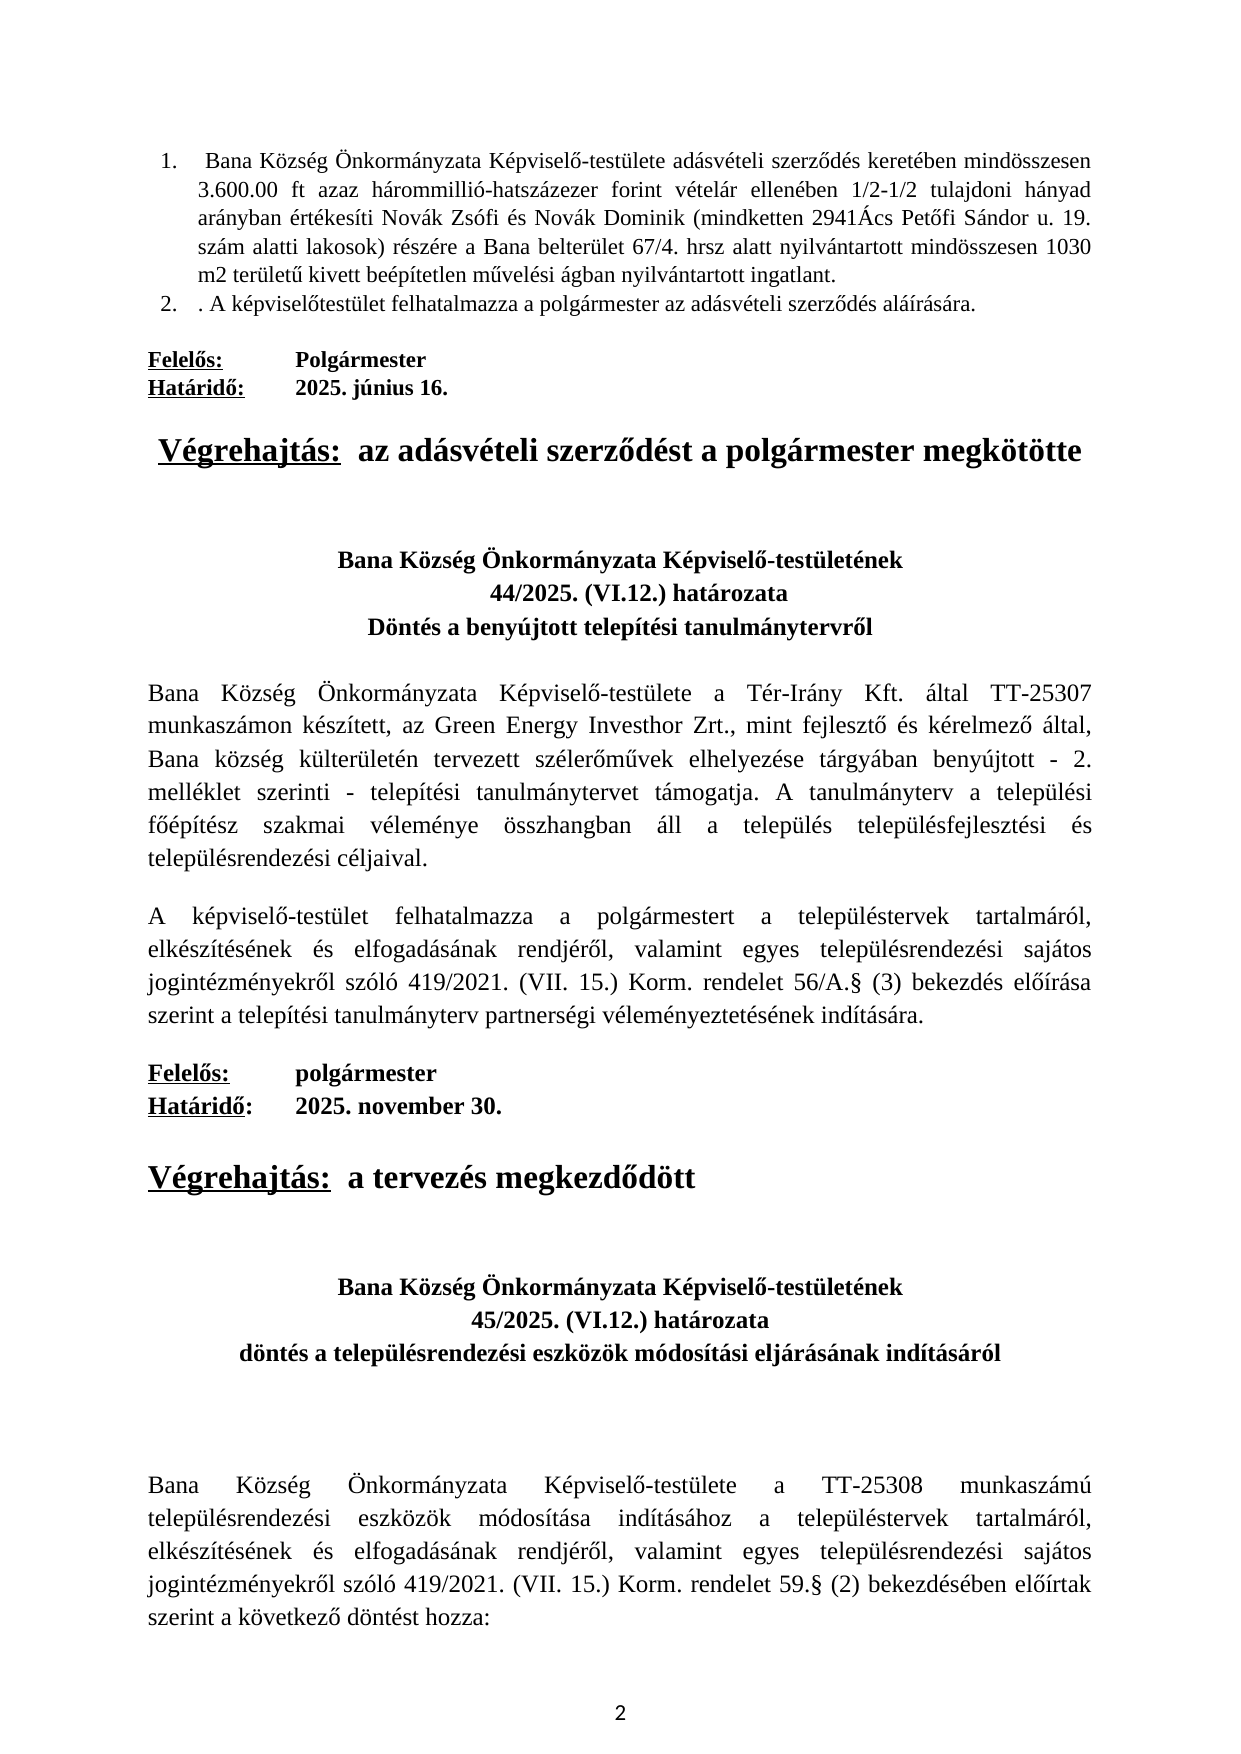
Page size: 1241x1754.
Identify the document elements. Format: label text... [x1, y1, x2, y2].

text Felelős: polgármester [148, 1058, 1093, 1087]
text A képviselő-testület felhatalmazza a polgármestert a településtervek tartalmáról, elkészítésének és elfogadásának rendjéről, valamint egyes településrendezési sajátos jogintézményekről szóló 419/2021. (VII. 15.) Korm. rendelet 56/A.§ (3) bekezdés előírása szerint a telepítési tanulmányterv partnerségi véleményeztetésének indítására. [148, 901, 1093, 1028]
list Végrehajtás: az adásvételi szerződést a polgármester megkötötte [148, 430, 1093, 468]
text Határidő: 2025. november 30. [148, 1091, 1093, 1119]
text döntés a településrendezési eszközök módosítási eljárásának indításáról [148, 1338, 1093, 1367]
list . A képviselőtestület felhatalmazza a polgármester az adásvételi szerződés aláírására. [160, 290, 1093, 316]
text 44/2025. (VI.12.) határozata [148, 578, 1093, 607]
list Felelős: Polgármester [148, 346, 1093, 372]
text Döntés a benyújtott telepítési tanulmánytervről [148, 612, 1093, 640]
text Bana Község Önkormányzata Képviselő-testületének [148, 546, 1093, 574]
list Végrehajtás: a tervezés megkezdődött [148, 1157, 1093, 1195]
text Bana Község Önkormányzata Képviselő-testülete a Tér-Irány Kft. által TT-25307 munkaszámon készített, az Green Energy Investhor Zrt., mint fejlesztő és kérelmező által, Bana község külterületén tervezett szélerőművek elhelyezése tárgyában benyújtott - 2. melléklet szerinti - telepítési tanulmánytervet támogatja. A tanulmányterv a települési főépítész szakmai véleménye összhangban áll a település településfejlesztési és településrendezési céljaival. [148, 678, 1093, 871]
text 45/2025. (VI.12.) határozata [148, 1306, 1093, 1334]
text Bana Község Önkormányzata Képviselő-testületének [148, 1272, 1093, 1301]
list Bana Község Önkormányzata Képviselő-testülete adásvételi szerződés keretében mindösszesen 3.600.00 ft azaz hárommillió-hatszázezer forint vételár ellenében 1/2-1/2 tulajdoni hányad arányban értékesíti Novák Zsófi és Novák Dominik (mindketten 2941Ács Petőfi Sándor u. 19. szám alatti lakosok) részére a Bana belterület 67/4. hrsz alatt nyilvántartott mindösszesen 1030 m2 területű kivett beépítetlen művelési ágban nyilvántartott ingatlant. [160, 148, 1093, 288]
list Határidő: 2025. június 16. [148, 374, 1093, 400]
text Bana Község Önkormányzata Képviselő-testülete a TT-25308 munkaszámú településrendezési eszközök módosítása indításához a településtervek tartalmáról, elkészítésének és elfogadásának rendjéről, valamint egyes településrendezési sajátos jogintézményekről szóló 419/2021. (VII. 15.) Korm. rendelet 59.§ (2) bekezdésében előírtak szerint a következő döntést hozza: [148, 1470, 1093, 1631]
